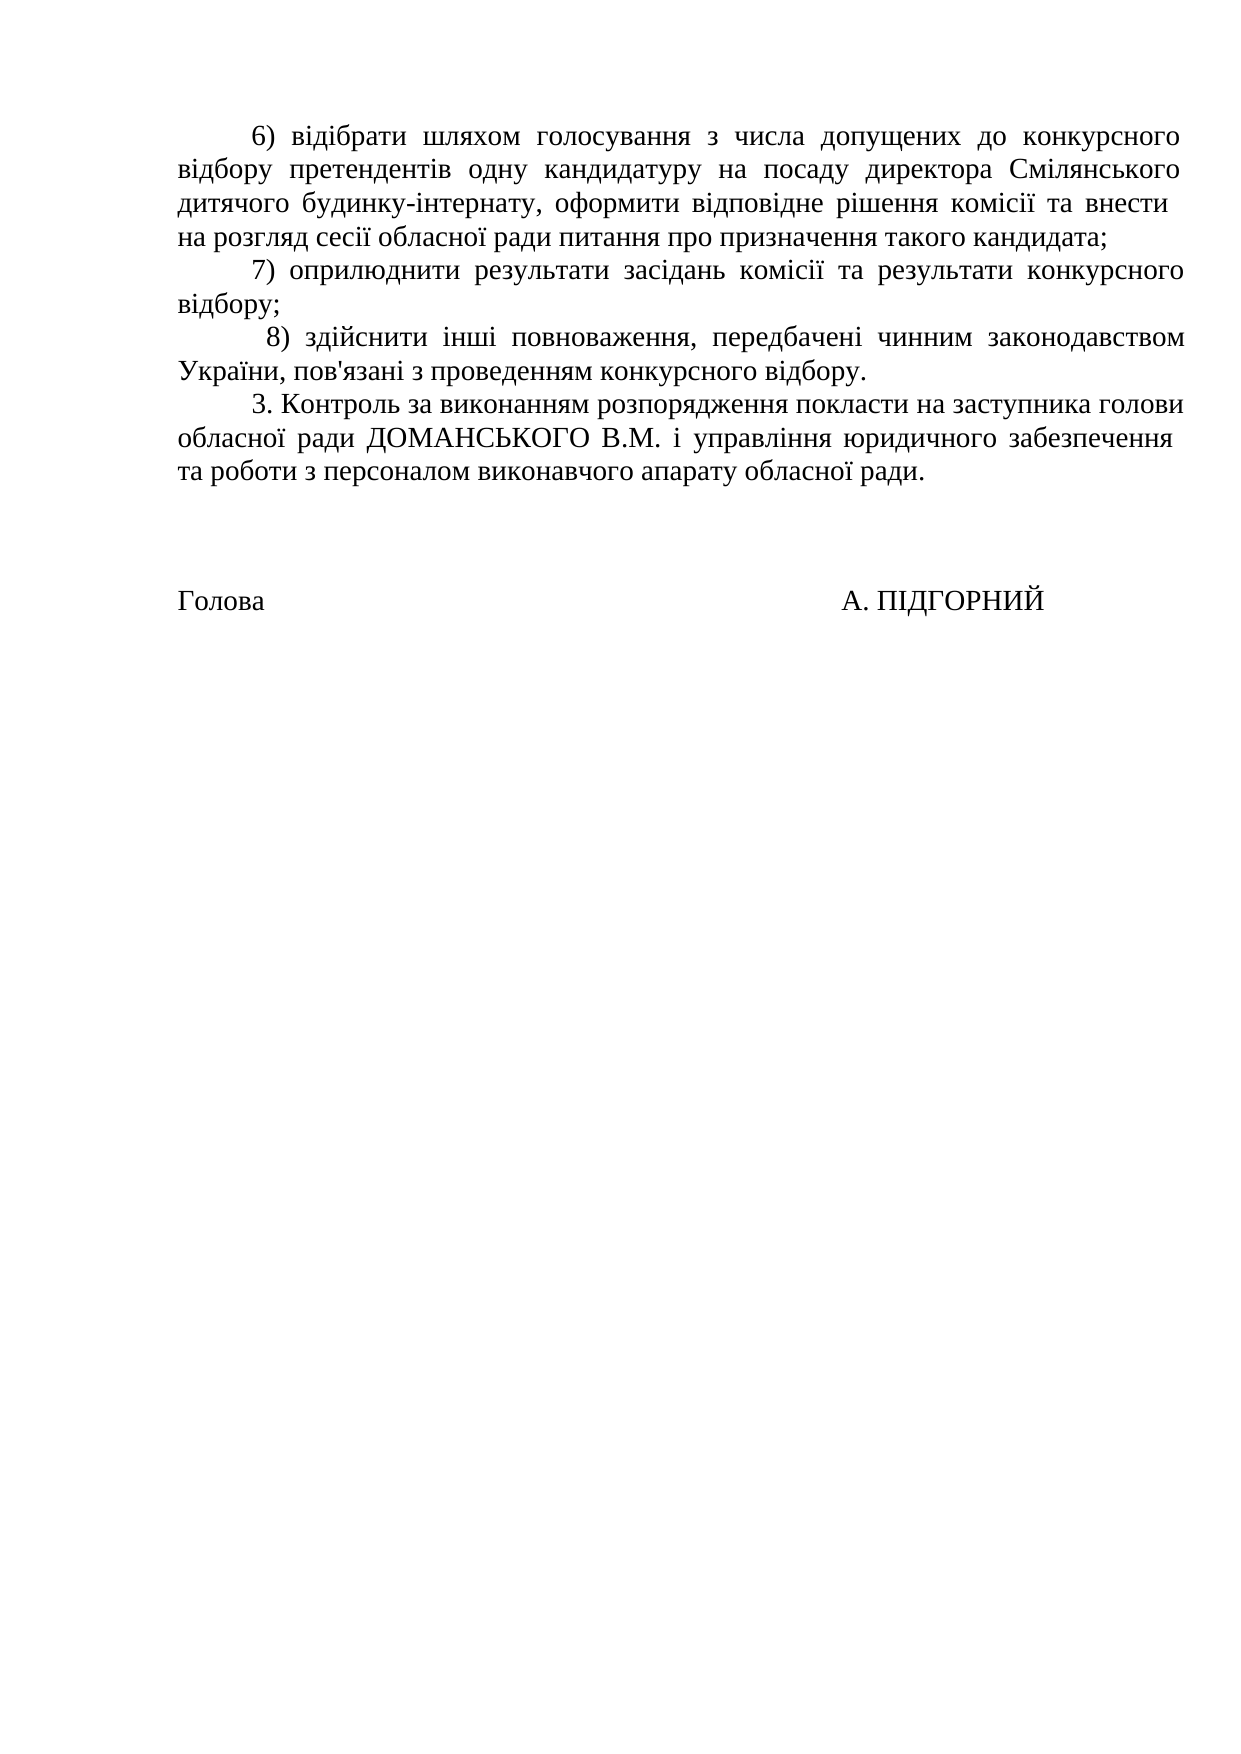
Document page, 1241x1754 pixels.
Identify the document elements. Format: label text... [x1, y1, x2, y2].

text 3. Контроль за виконанням розпорядження покласти на заступника голови обласної ради ДОМАНСЬКОГО В.М. і управління юридичного забезпечення та роботи з персоналом виконавчого апарату обласної ради. [177, 386, 1185, 487]
text 7) оприлюднити результати засідань комісії та результати конкурсного відбору; [177, 252, 1185, 319]
text 6) відібрати шляхом голосування з числа допущених до конкурсного відбору претендентів одну кандидатуру на посаду директора Смілянського дитячого будинку-інтернату, оформити відповідне рішення комісії та внести на розгляд сесії обласної ради питання про призначення такого кандидата; [177, 118, 1181, 252]
text Голова А. ПІДГОРНИЙ [177, 583, 1181, 616]
text 8) здійснити інші повноваження, передбачені чинним законодавством України, пов'язані з проведенням конкурсного відбору. [177, 319, 1185, 386]
